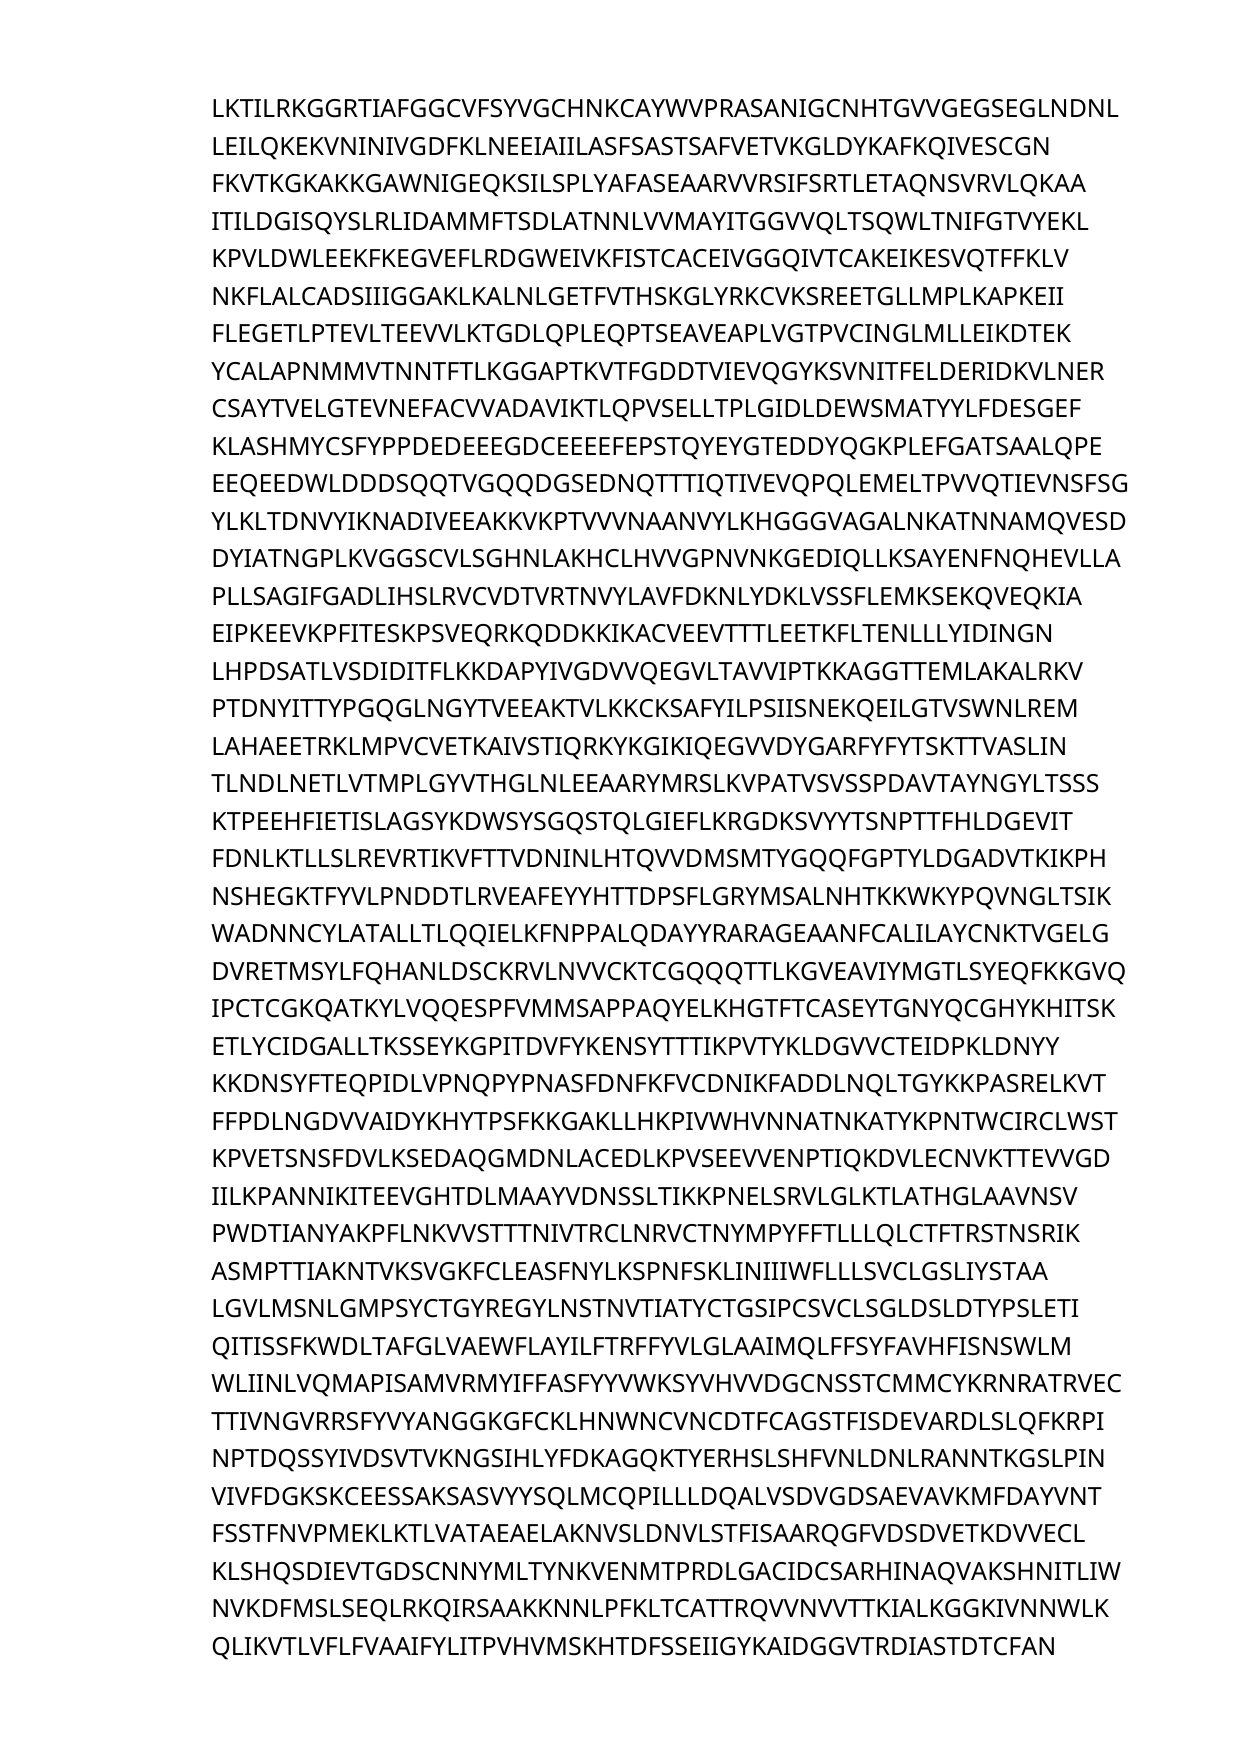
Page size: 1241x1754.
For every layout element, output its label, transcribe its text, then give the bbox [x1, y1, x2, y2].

text PWDTIANYAKPFLNKVVSTTTNIVTRCLNRVCTNYMPYFFTLLLQLCTFTRSTNSRIK [75, 1214, 1165, 1252]
text KPVETSNSFDVLKSEDAQGMDNLACEDLKPVSEEVVENPTIQKDVLECNVKTTEVVGD [75, 1139, 1165, 1177]
text IILKPANNIKITEEVGHTDLMAAYVDNSSLTIKKPNELSRVLGLKTLATHGLAAVNSV [75, 1177, 1165, 1214]
text WADNNCYLATALLTLQQIELKFNPPALQDAYYRARAGEAANFCALILAYCNKTVGELG [75, 914, 1165, 952]
text WLIINLVQMAPISAMVRMYIFFASFYYVWKSYVHVVDGCNSSTCMMCYKRNRATRVEC [75, 1364, 1165, 1402]
text YCALAPNMMVTNNTFTLKGGAPTKVTFGDDTVIEVQGYKSVNITFELDERIDKVLNER [75, 352, 1165, 389]
text LEILQKEKVNINIVGDFKLNEEIAIILASFSASTSAFVETVKGLDYKAFKQIVESCGN [75, 127, 1165, 164]
text NVKDFMSLSEQLRKQIRSAAKKNNLPFKLTCATTRQVVNVVTTKIALKGGKIVNNWLK [75, 1589, 1165, 1627]
text FLEGETLPTEVLTEEVVLKTGDLQPLEQPTSEAVEAPLVGTPVCINGLMLLEIKDTEK [75, 314, 1165, 352]
text FKVTKGKAKKGAWNIGEQKSILSPLYAFASEAARVVRSIFSRTLETAQNSVRVLQKAA [75, 164, 1165, 202]
text CSAYTVELGTEVNEFACVVADAVIKTLQPVSELLTPLGIDLDEWSMATYYLFDESGEF [75, 389, 1165, 427]
text IPCTCGKQATKYLVQQESPFVMMSAPPAQYELKHGTFTCASEYTGNYQCGHYKHITSK [75, 989, 1165, 1027]
text ITILDGISQYSLRLIDAMMFTSDLATNNLVVMAYITGGVVQLTSQWLTNIFGTVYEKL [75, 202, 1165, 239]
text TTIVNGVRRSFYVYANGGKGFCKLHNWNCVNCDTFCAGSTFISDEVARDLSLQFKRPI [75, 1402, 1165, 1439]
text DVRETMSYLFQHANLDSCKRVLNVVCKTCGQQQTTLKGVEAVIYMGTLSYEQFKKGVQ [75, 952, 1165, 989]
text KLSHQSDIEVTGDSCNNYMLTYNKVENMTPRDLGACIDCSARHINAQVAKSHNITLIW [75, 1552, 1165, 1589]
text NSHEGKTFYVLPNDDTLRVEAFEYYHTTDPSFLGRYMSALNHTKKWKYPQVNGLTSIK [75, 877, 1165, 914]
text QITISSFKWDLTAFGLVAEWFLAYILFTRFFYVLGLAAIMQLFFSYFAVHFISNSWLM [75, 1327, 1165, 1364]
text PTDNYITTYPGQGLNGYTVEEAKTVLKKCKSAFYILPSIISNEKQEILGTVSWNLREM [75, 689, 1165, 727]
text EIPKEEVKPFITESKPSVEQRKQDDKKIKACVEEVTTTLEETKFLTENLLLYIDINGN [75, 614, 1165, 652]
text KPVLDWLEEKFKEGVEFLRDGWEIVKFISTCACEIVGGQIVTCAKEIKESVQTFFKLV [75, 239, 1165, 277]
text EEQEEDWLDDDSQQTVGQQDGSEDNQTTTIQTIVEVQPQLEMELTPVVQTIEVNSFSG [75, 464, 1165, 502]
text DYIATNGPLKVGGSCVLSGHNLAKHCLHVVGPNVNKGEDIQLLKSAYENFNQHEVLLA [75, 539, 1165, 577]
text YLKLTDNVYIKNADIVEEAKKVKPTVVVNAANVYLKHGGGVAGALNKATNNAMQVESD [75, 502, 1165, 539]
text KTPEEHFIETISLAGSYKDWSYSGQSTQLGIEFLKRGDKSVYYTSNPTTFHLDGEVIT [75, 802, 1165, 839]
text KLASHMYCSFYPPDEDEEEGDCEEEEFEPSTQYEYGTEDDYQGKPLEFGATSAALQPE [75, 427, 1165, 464]
text ASMPTTIAKNTVKSVGKFCLEASFNYLKSPNFSKLINIIIWFLLLSVCLGSLIYSTAA [75, 1252, 1165, 1289]
text FDNLKTLLSLREVRTIKVFTTVDNINLHTQVVDMSMTYGQQFGPTYLDGADVTKIKPH [75, 839, 1165, 877]
text PLLSAGIFGADLIHSLRVCVDTVRTNVYLAVFDKNLYDKLVSSFLEMKSEKQVEQKIA [75, 577, 1165, 614]
text QLIKVTLVFLFVAAIFYLITPVHVMSKHTDFSSEIIGYKAIDGGVTRDIASTDTCFAN [75, 1627, 1165, 1664]
text LAHAEETRKLMPVCVETKAIVSTIQRKYKGIKIQEGVVDYGARFYFYTSKTTVASLIN [75, 727, 1165, 764]
text NKFLALCADSIIIGGAKLKALNLGETFVTHSKGLYRKCVKSREETGLLMPLKAPKEII [75, 277, 1165, 314]
text ETLYCIDGALLTKSSEYKGPITDVFYKENSYTTTIKPVTYKLDGVVCTEIDPKLDNYY [75, 1027, 1165, 1064]
text LGVLMSNLGMPSYCTGYREGYLNSTNVTIATYCTGSIPCSVCLSGLDSLDTYPSLETI [75, 1289, 1165, 1327]
text LHPDSATLVSDIDITFLKKDAPYIVGDVVQEGVLTAVVIPTKKAGGTTEMLAKALRKV [75, 652, 1165, 689]
text LKTILRKGGRTIAFGGCVFSYVGCHNKCAYWVPRASANIGCNHTGVVGEGSEGLNDNL [75, 89, 1165, 127]
text TLNDLNETLVTMPLGYVTHGLNLEEAARYMRSLKVPATVSVSSPDAVTAYNGYLTSSS [75, 764, 1165, 802]
text VIVFDGKSKCEESSAKSASVYYSQLMCQPILLLDQALVSDVGDSAEVAVKMFDAYVNT [75, 1477, 1165, 1514]
text FFPDLNGDVVAIDYKHYTPSFKKGAKLLHKPIVWHVNNATNKATYKPNTWCIRCLWST [75, 1102, 1165, 1139]
text FSSTFNVPMEKLKTLVATAEAELAKNVSLDNVLSTFISAARQGFVDSDVETKDVVECL [75, 1514, 1165, 1552]
text KKDNSYFTEQPIDLVPNQPYPNASFDNFKFVCDNIKFADDLNQLTGYKKPASRELKVT [75, 1064, 1165, 1102]
text NPTDQSSYIVDSVTVKNGSIHLYFDKAGQKTYERHSLSHFVNLDNLRANNTKGSLPIN [75, 1439, 1165, 1477]
